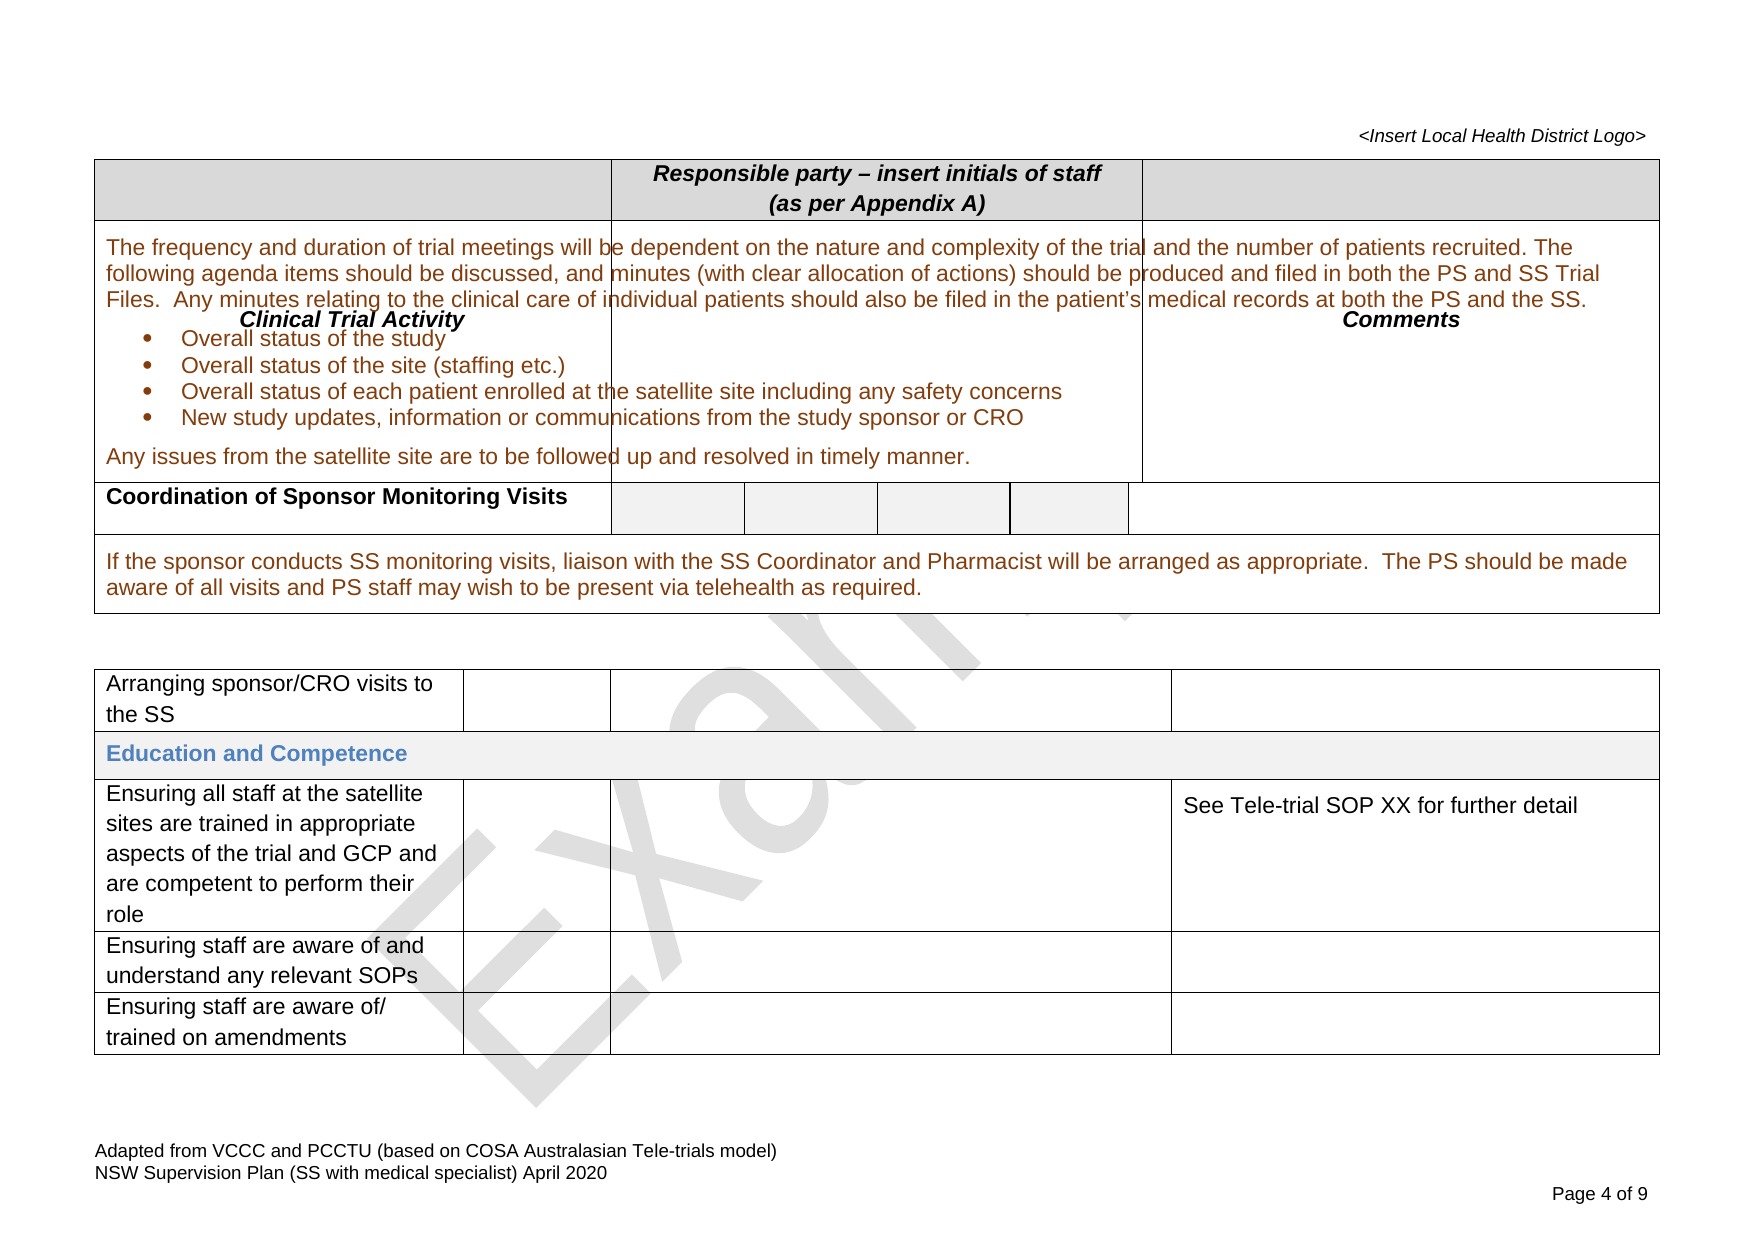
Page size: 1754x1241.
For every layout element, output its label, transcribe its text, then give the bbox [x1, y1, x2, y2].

table_header [464, 670, 610, 731]
table_header Arranging sponsor/CRO visits to the SS [95, 670, 463, 731]
table_cell The frequency and duration of trial meetings will be dependent on the nature and complexity of the trial and the number of patients recruited. The following agenda items should be discussed, and minutes (with clear allocation of actions) should be produced and filed in both the PS and SS Trial Files. Any minutes relating to the clinical care of individual patients should also be filed in the patient’s medical records at both the PS and the SS. Overall status of the study Overall status of the site (staffing etc.) Overall status of each patient enrolled at the satellite site including any safety concerns New study updates, information or communications from the study sponsor or CRO Any issues from the satellite site are to be followed up and resolved in timely manner. [95, 221, 611, 482]
table_header Responsible party – insert initials of staff (as per Appendix A) [612, 160, 1142, 220]
table_cell See Tele-trial SOP XX for further detail [1172, 780, 1659, 931]
table_cell [464, 993, 610, 1054]
table_cell [878, 483, 1009, 534]
table_cell [745, 483, 877, 534]
table_header Clinical Trial Activity [95, 160, 611, 220]
table_cell [611, 932, 1171, 992]
table_cell Coordination of Sponsor Monitoring Visits [95, 483, 611, 534]
table_cell Education and Competence [95, 732, 1659, 779]
table_cell [1172, 932, 1659, 992]
table_cell Ensuring staff are aware of/ trained on amendments [95, 993, 463, 1054]
table_cell [1011, 483, 1128, 534]
table_cell [464, 932, 610, 992]
table_header Comments [1143, 160, 1659, 220]
table_cell Ensuring staff are aware of and understand any relevant SOPs [95, 932, 463, 992]
table_cell [611, 993, 1171, 1054]
table_header [1172, 670, 1659, 731]
table_header [611, 670, 1171, 731]
table_cell [1129, 483, 1659, 534]
table_cell If the sponsor conducts SS monitoring visits, liaison with the SS Coordinator and Pharmacist will be arranged as appropriate. The PS should be made aware of all visits and PS staff may wish to be present via telehealth as required. [95, 535, 1659, 613]
table_cell [1172, 993, 1659, 1054]
table_cell [612, 483, 744, 534]
table_cell [464, 780, 610, 931]
table_cell [611, 780, 1171, 931]
table_cell The frequency and duration of trial meetings will be dependent on the nature and complexity of the trial and the number of patients recruited. The following agenda items should be discussed, and minutes (with clear allocation of actions) should be produced and filed in both the PS and SS Trial Files. Any minutes relating to the clinical care of individual patients should also be filed in the patient’s medical records at both the PS and the SS. Overall status of the study Overall status of the site (staffing etc.) Overall status of each patient enrolled at the satellite site including any safety concerns New study updates, information or communications from the study sponsor or CRO Any issues from the satellite site are to be followed up and resolved in timely manner. [612, 221, 1142, 482]
table_cell Ensuring all staff at the satellite sites are trained in appropriate aspects of the trial and GCP and are competent to perform their role [95, 780, 463, 931]
table_cell The frequency and duration of trial meetings will be dependent on the nature and complexity of the trial and the number of patients recruited. The following agenda items should be discussed, and minutes (with clear allocation of actions) should be produced and filed in both the PS and SS Trial Files. Any minutes relating to the clinical care of individual patients should also be filed in the patient’s medical records at both the PS and the SS. Overall status of the study Overall status of the site (staffing etc.) Overall status of each patient enrolled at the satellite site including any safety concerns New study updates, information or communications from the study sponsor or CRO Any issues from the satellite site are to be followed up and resolved in timely manner. [1143, 221, 1659, 482]
